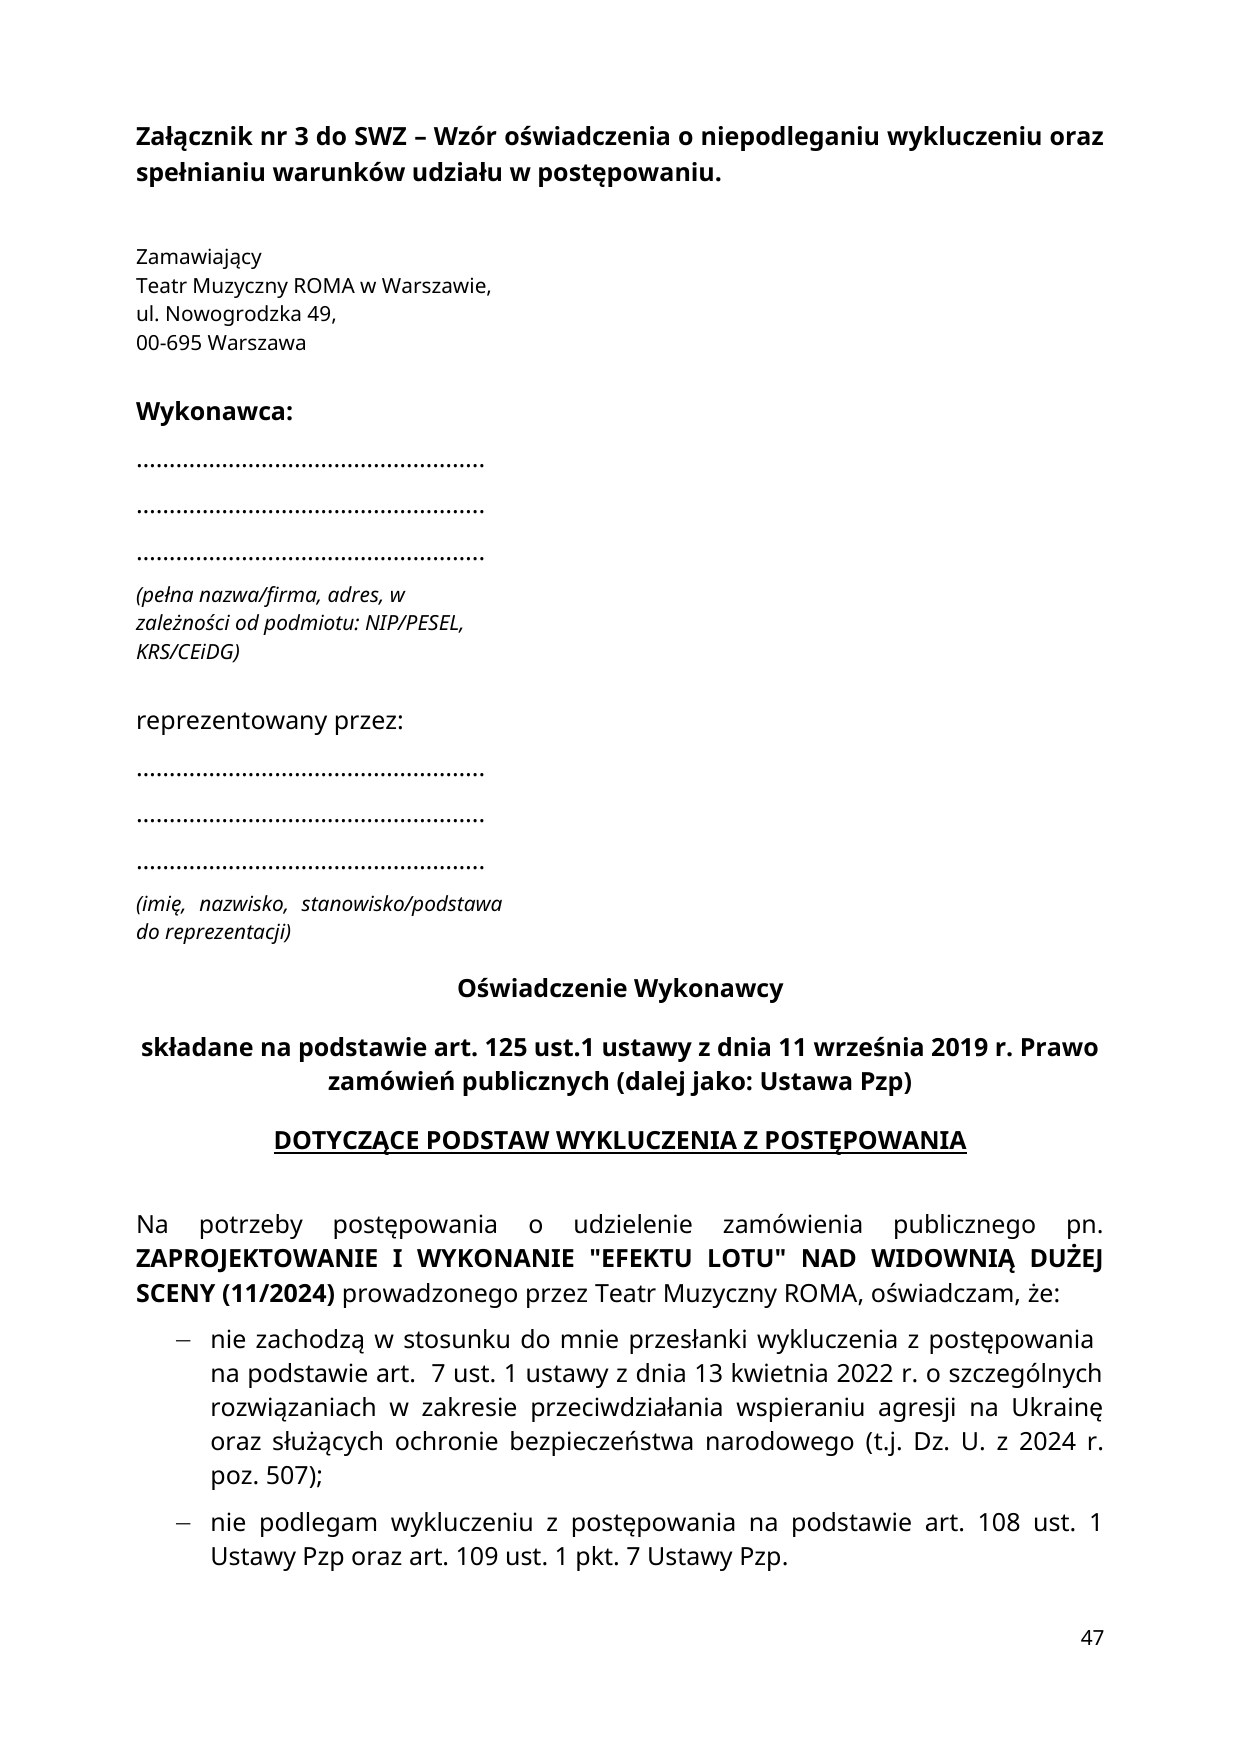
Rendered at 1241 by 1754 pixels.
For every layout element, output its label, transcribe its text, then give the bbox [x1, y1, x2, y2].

text (pełna nazwa/firma, adres, w zależności od podmiotu: NIP/PESEL, KRS/CEiDG) [136, 580, 505, 665]
text Teatr Muzyczny ROMA w Warszawie, [136, 271, 1104, 299]
text …………………………………………….. [136, 440, 1104, 474]
text …………………………………………….. [136, 842, 1104, 876]
text Wykonawca: [136, 394, 1104, 428]
text (imię, nazwisko, stanowisko/podstawa do reprezentacji) [136, 889, 505, 946]
text 00-695 Warszawa [136, 328, 1104, 356]
text reprezentowany przez: [136, 703, 1104, 737]
text Na potrzeby postępowania o udzielenie zamówienia publicznego pn. ZAPROJEKTOWANIE I WYKONANIE "EFEKTU LOTU" NAD WIDOWNIĄ DUŻEJ SCENY (11/2024) prowadzonego przez Teatr Muzyczny ROMA, oświadczam, że: [136, 1207, 1104, 1309]
text …………………………………………….. [136, 796, 1104, 830]
text DOTYCZĄCE PODSTAW WYKLUCZENIA Z POSTĘPOWANIA [136, 1123, 1104, 1157]
text …………………………………………….. [136, 533, 1104, 567]
text ul. Nowogrodzka 49, [136, 299, 1104, 328]
text …………………………………………….. [136, 487, 1104, 521]
text Oświadczenie Wykonawcy [136, 971, 1104, 1005]
list nie zachodzą w stosunku do mnie przesłanki wykluczenia z postępowania na podstawie art. 7 ust. 1 ustawy z dnia 13 kwietnia 2022 r. o szczególnych rozwiązaniach w zakresie przeciwdziałania wspieraniu agresji na Ukrainę oraz służących ochronie bezpieczeństwa narodowego (t.j. Dz. U. z 2024 r. poz. 507); [173, 1322, 1104, 1492]
text …………………………………………….. [136, 749, 1104, 783]
text składane na podstawie art. 125 ust.1 ustawy z dnia 11 września 2019 r. Prawo zamówień publicznych (dalej jako: Ustawa Pzp) [136, 1030, 1104, 1098]
text Załącznik nr 3 do SWZ – Wzór oświadczenia o niepodleganiu wykluczeniu oraz spełnianiu warunków udziału w postępowaniu. [136, 118, 1104, 189]
list nie podlegam wykluczeniu z postępowania na podstawie art. 108 ust. 1 Ustawy Pzp oraz art. 109 ust. 1 pkt. 7 Ustawy Pzp. [173, 1504, 1104, 1573]
text Zamawiający [136, 242, 1104, 271]
